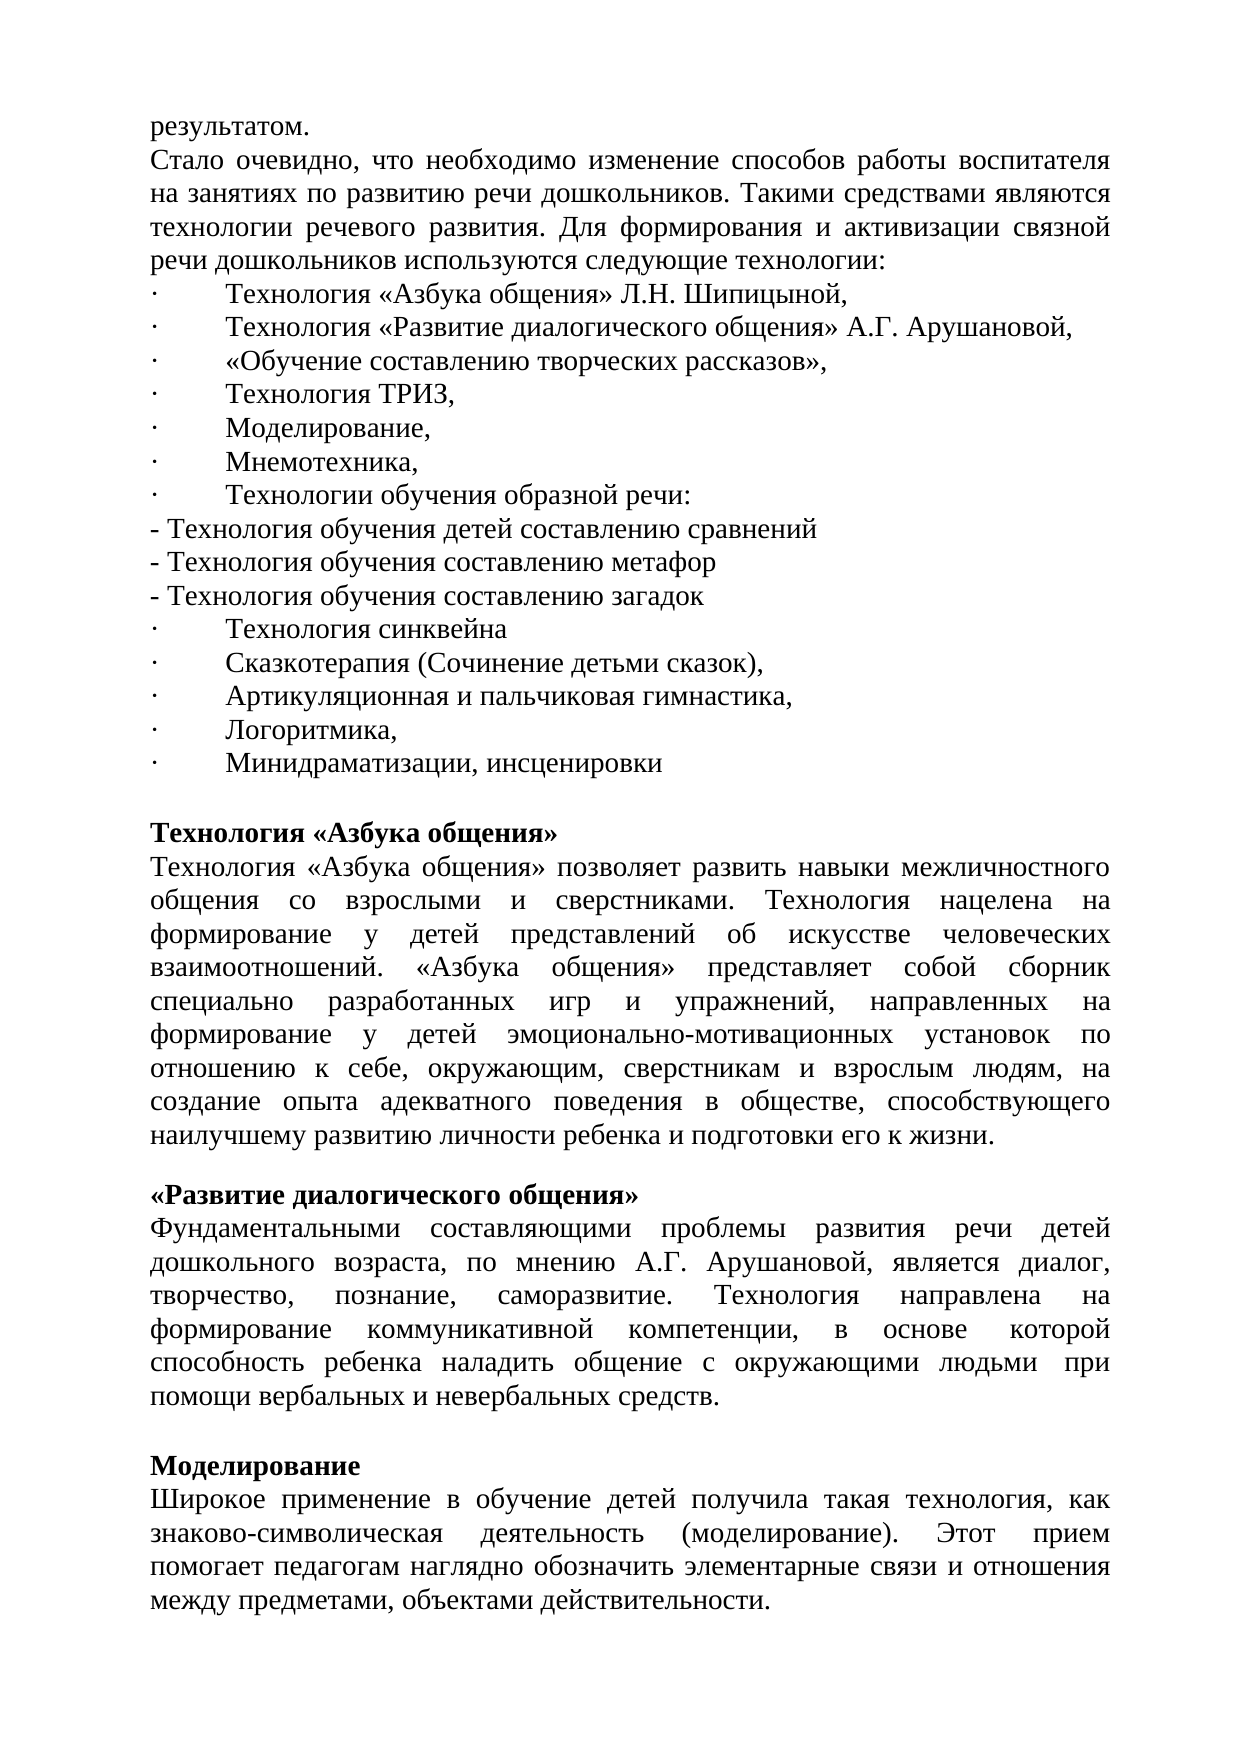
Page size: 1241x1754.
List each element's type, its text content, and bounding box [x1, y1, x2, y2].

text Широкое применение в обучение детей получила такая технология, как знаково-символическая деятельность (моделирование). Этот прием помогает педагогам наглядно обозначить элементарные связи и отношения между предметами, объектами действительности. [150, 1481, 1111, 1615]
list Мнемотехника, [149, 444, 1122, 477]
list Сказкотерапия (Сочинение детьми сказок), [149, 645, 1122, 678]
list Технология обучения составлению загадок [149, 578, 1122, 611]
subtitle Моделирование [150, 1448, 1122, 1481]
list Моделирование, [149, 410, 1122, 444]
list Артикуляционная и пальчиковая гимнастика, [149, 678, 1122, 712]
text Технология «Азбука общения» позволяет развить навыки межличностного общения со взрослыми и сверстниками. Технология нацелена на формирование у детей представлений об искусстве человеческих взаимоотношений. «Азбука общения» представляет собой сборник специально разработанных игр и упражнений, направленных на формирование у детей эмоционально-мотивационных установок по отношению к себе, окружающим, сверстникам и взрослым людям, на создание опыта адекватного поведения в обществе, способствующего наилучшему развитию личности ребенка и подготовки его к жизни. [150, 849, 1111, 1151]
list Технология «Азбука общения» Л.Н. Шипицыной, [149, 276, 1122, 309]
text Фундаментальными составляющими проблемы развития речи детей дошкольного возраста, по мнению А.Г. Арушановой, является диалог, творчество, познание, саморазвитие. Технология направлена на формирование коммуникативной компетенции, в основе которой способность ребенка наладить общение с окружающими людьми при помощи вербальных и невербальных средств. [150, 1210, 1110, 1412]
list Технология ТРИЗ, [149, 377, 1122, 410]
list Технология обучения составлению метафор [149, 544, 1122, 578]
list «Обучение составлению творческих рассказов», [149, 343, 1122, 377]
text Технология «Азбука общения» [150, 815, 1122, 849]
text «Развитие диалогического общения» [150, 1177, 1122, 1210]
list Технология обучения детей составлению сравнений [149, 511, 1122, 544]
list Минидраматизации, инсценировки [149, 746, 1122, 779]
list Технологии обучения образной речи: [149, 477, 1122, 511]
list Логоритмика, [149, 712, 1122, 746]
text Стало очевидно, что необходимо изменение способов работы воспитателя на занятиях по развитию речи дошкольников. Такими средствами являются технологии речевого развития. Для формирования и активизации связной речи дошкольников используются следующие технологии: [150, 142, 1111, 276]
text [150, 108, 1111, 142]
list Технология «Развитие диалогического общения» А.Г. Арушановой, [149, 309, 1122, 343]
list Технология синквейна [149, 611, 1122, 645]
